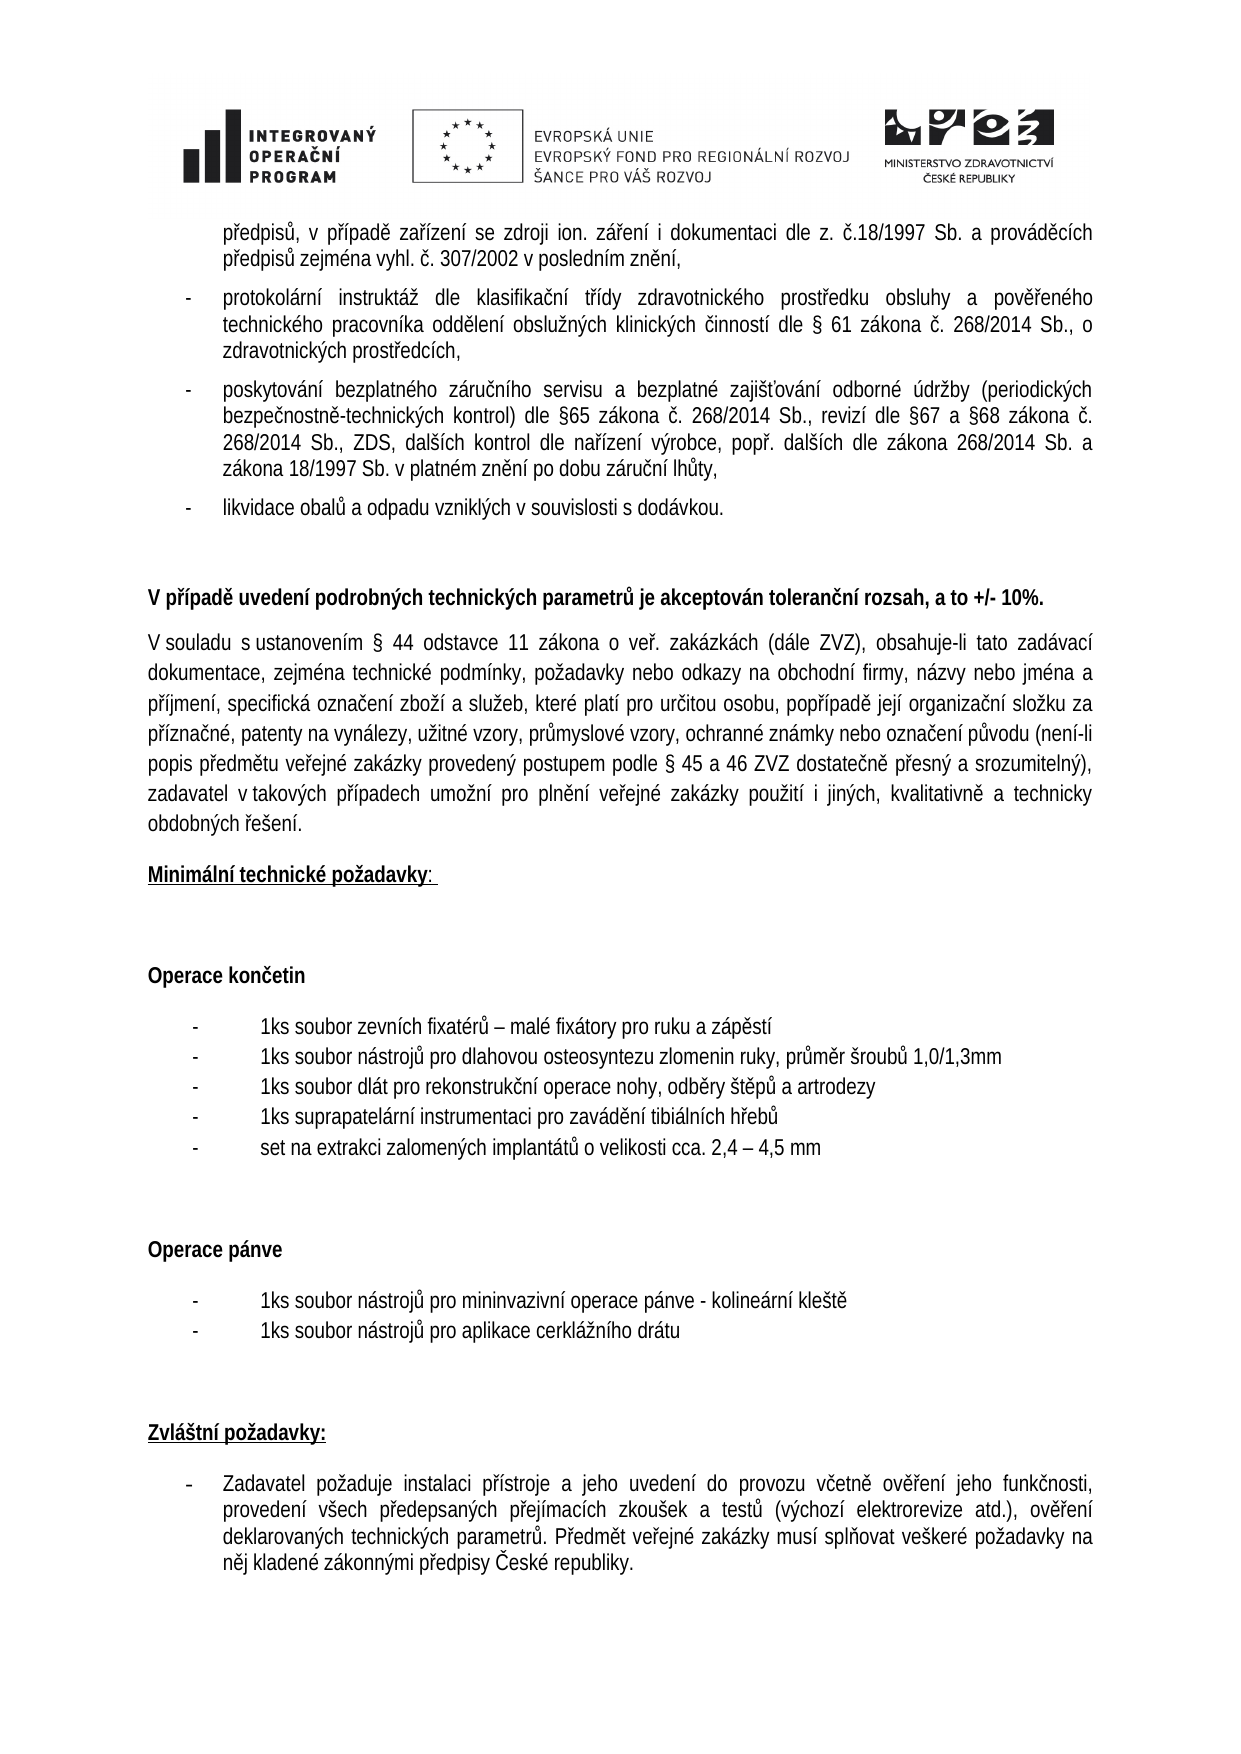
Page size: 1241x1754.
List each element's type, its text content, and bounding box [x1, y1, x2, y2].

list likvidace obalů a odpadu vzniklých v souvislosti s dodávkou. [185, 494, 1093, 520]
list set na extrakci zalomených implantátů o velikosti cca. 2,4 – [192, 1133, 1093, 1160]
text Zvláštní požadavky: [148, 1419, 1093, 1445]
text Operace pánve [148, 1236, 1093, 1262]
list 1ks soubor nástrojů pro dlahovou osteosyntezu zlomenin ruky, průměr šroubů 1,0/1,3mm [192, 1043, 1093, 1069]
list Zadavatel požaduje instalaci přístroje a jeho uvedení do provozu včetně ověření jeho funkčnosti, provedení všech předepsaných přejímacích zkoušek a testů (výchozí elektrorevize atd.), ověření deklarovaných technických parametrů. Předmět veřejné zakázky musí splňovat veškeré požadavky na něj kladené zákonnými předpisy České republiky. [185, 1470, 1093, 1575]
text Operace končetin [148, 962, 1093, 988]
list 1ks soubor dlát pro rekonstrukční operace nohy, odběry štěpů a artrodezy [192, 1073, 1093, 1099]
list 1ks soubor nástrojů pro aplikace cerklážního drátu [192, 1317, 1093, 1343]
list protokolární instruktáž dle klasifikační třídy zdravotnického prostředku obsluhy a pověřeného technického pracovníka oddělení obslužných klinických činností dle § 61 zákona č. 268/2014 Sb., o zdravotnických prostředcích, [185, 284, 1093, 363]
text Minimální technické požadavky: [148, 861, 1093, 888]
list 1ks soubor zevních fixatérů – malé fixátory pro ruku a zápěstí [192, 1013, 1093, 1039]
text V případě uvedení podrobných technických parametrů je akceptován toleranční rozsah, a to +/- 10%. [148, 584, 1093, 610]
list 1ks suprapatelární instrumentaci pro zavádění tibiálních hřebů [192, 1103, 1093, 1129]
text V souladu s ustanovením § 44 odstavce 11 zákona o veř. zakázkách (dále ZVZ), obsahuje-li tato zadávací dokumentace, zejména technické podmínky, požadavky nebo odkazy na obchodní firmy, názvy nebo jména a příjmení, specifická označení zboží a služeb, které platí pro určitou osobu, popřípadě její organizační složku za příznačné, patenty na vynálezy, užitné vzory, průmyslové vzory, ochranné známky nebo označení původu (není-li popis předmětu veřejné zakázky provedený postupem podle § 46 ZVZ dostatečně přesný a srozumitelný), zadavatel v takových případech umožní pro plnění veřejné zakázky použití i jiných, kvalitativně a technicky obdobných řešení. [148, 629, 1093, 837]
list poskytování bezplatného záručního servisu a bezplatné zajišťování odborné údržby (periodických bezpečnostně-technických kontrol) dle §65 zákona č. 268/2014 Sb., revizí dle §67 a §68 zákona č. 268/2014 Sb., ZDS, dalších kontrol dle nařízení výrobce, popř. dalších dle zákona 268/2014 Sb. a zákona 18/1997 Sb. v platném znění po dobu záruční lhůty, [185, 376, 1093, 481]
picture [147, 73, 1090, 219]
list 1ks soubor nástrojů pro mininvazivní operace pánve - kolineární kleště [192, 1287, 1093, 1313]
